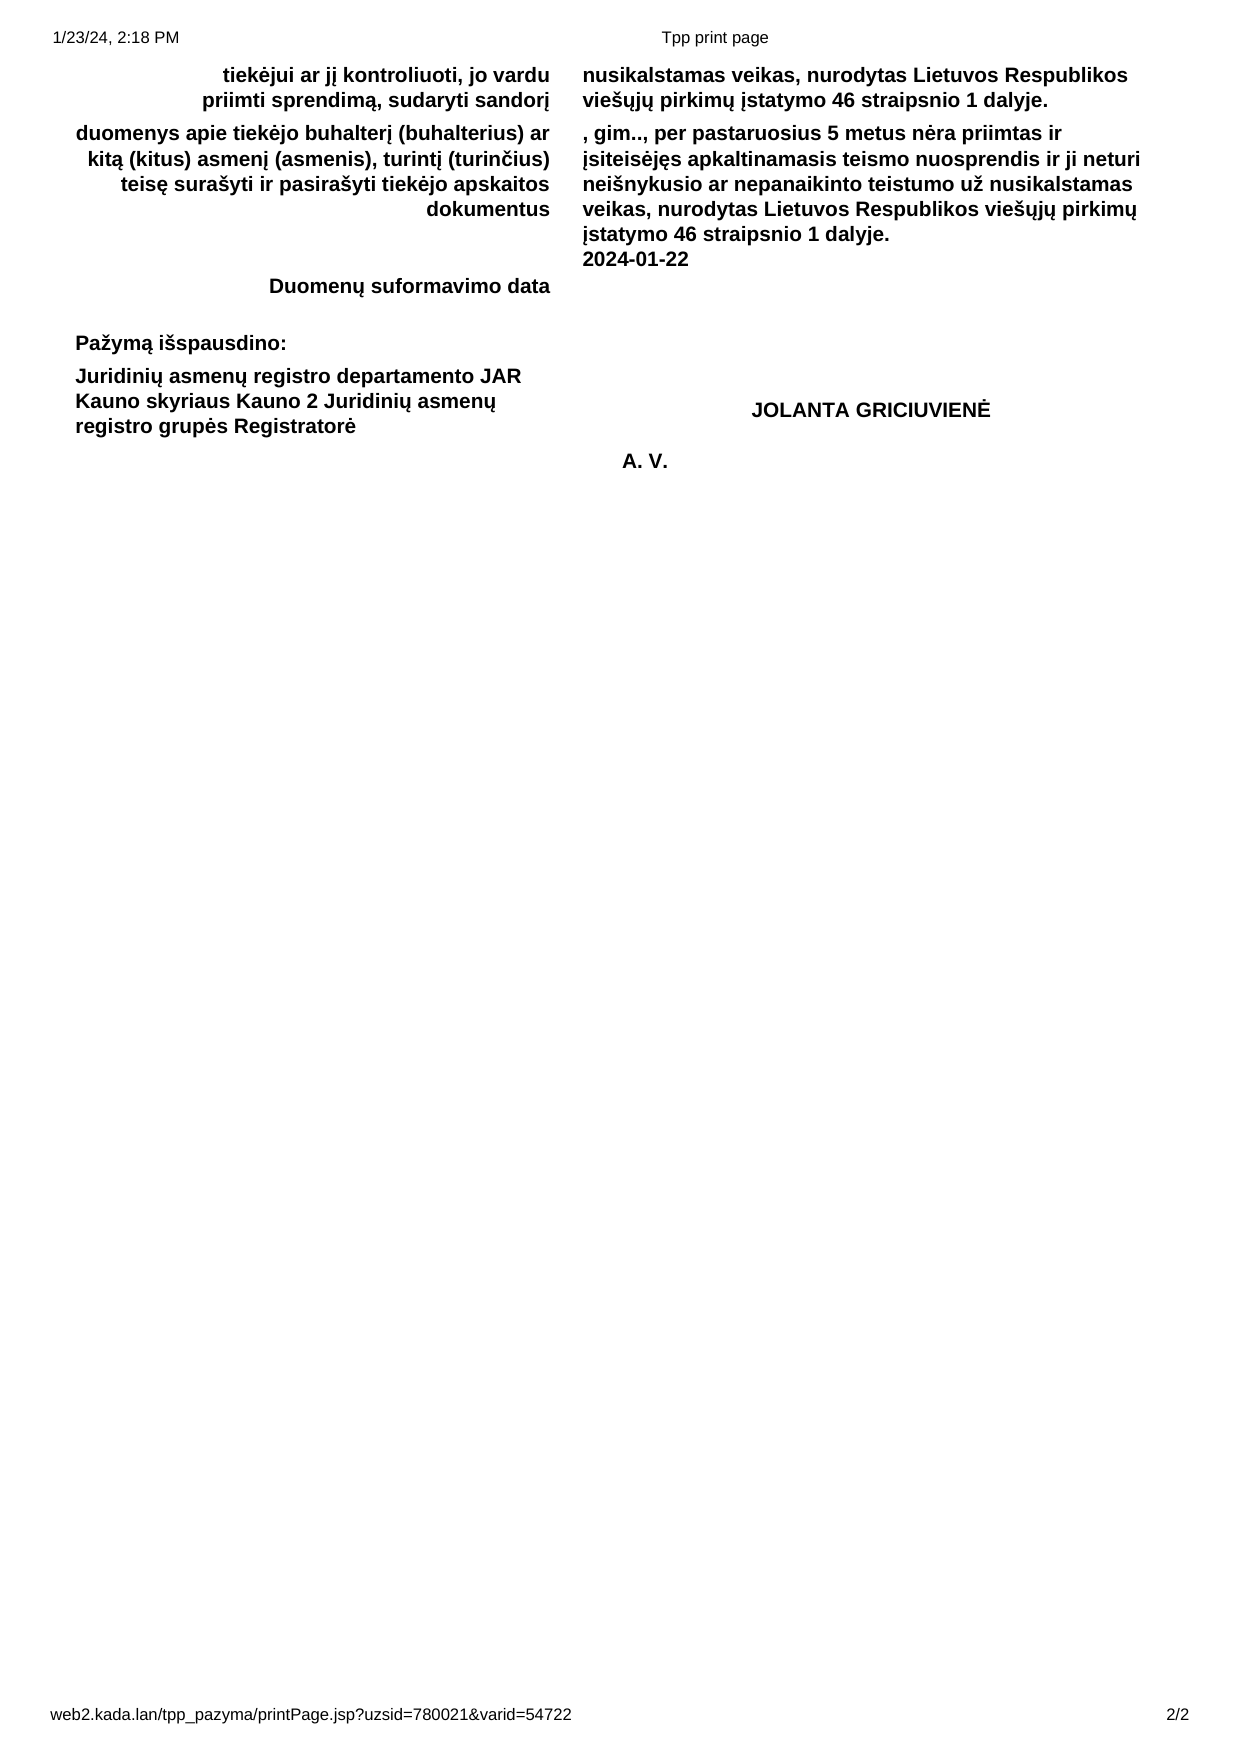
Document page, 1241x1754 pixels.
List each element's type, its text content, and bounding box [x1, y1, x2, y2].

text A. V. [582, 449, 1160, 473]
text tiekėjui ar jį kontroliuoti, jo vardu priimti sprendimą, sudaryti sandorį [169, 63, 550, 112]
text web2.kada.lan/tpp_pazyma/printPage.jsp?uzsid=780021&varid=54722 [50, 1705, 572, 1724]
text duomenys apie tiekėjo buhalterį (buhalterius) ar kitą (kitus) asmenį (asmenis), turintį (turinčius) teisę surašyti ir pasirašyti tiekėjo apskaitos dokumentus [52, 121, 550, 221]
text Juridinių asmenų registro departamento JAR Kauno skyriaus Kauno 2 Juridinių asmenų registro grupės Registratorė [75, 364, 579, 438]
text Duomenų suformavimo data [52, 274, 550, 298]
text 2/2 [1161, 1705, 1189, 1724]
text Pažymą išspausdino: [52, 331, 579, 354]
text 2024-01-22 [582, 247, 1160, 271]
text 1/23/24, 2:18 PM [52, 28, 179, 47]
text nusikalstamas veikas, nurodytas Lietuvos Respublikos viešųjų pirkimų įstatymo 46 straipsnio 1 dalyje. [582, 63, 1160, 112]
text Tpp print page [582, 28, 769, 47]
text JOLANTA GRICIUVIENĖ [582, 398, 1160, 422]
text , gim.., per pastaruosius 5 metus nėra priimtas ir įsiteisėjęs apkaltinamasis teismo nuosprendis ir ji neturi neišnykusio ar nepanaikinto teistumo už nusikalstamas veikas, nurodytas Lietuvos Respublikos viešųjų pirkimų įstatymo 46 straipsnio 1 dalyje. [582, 121, 1160, 246]
